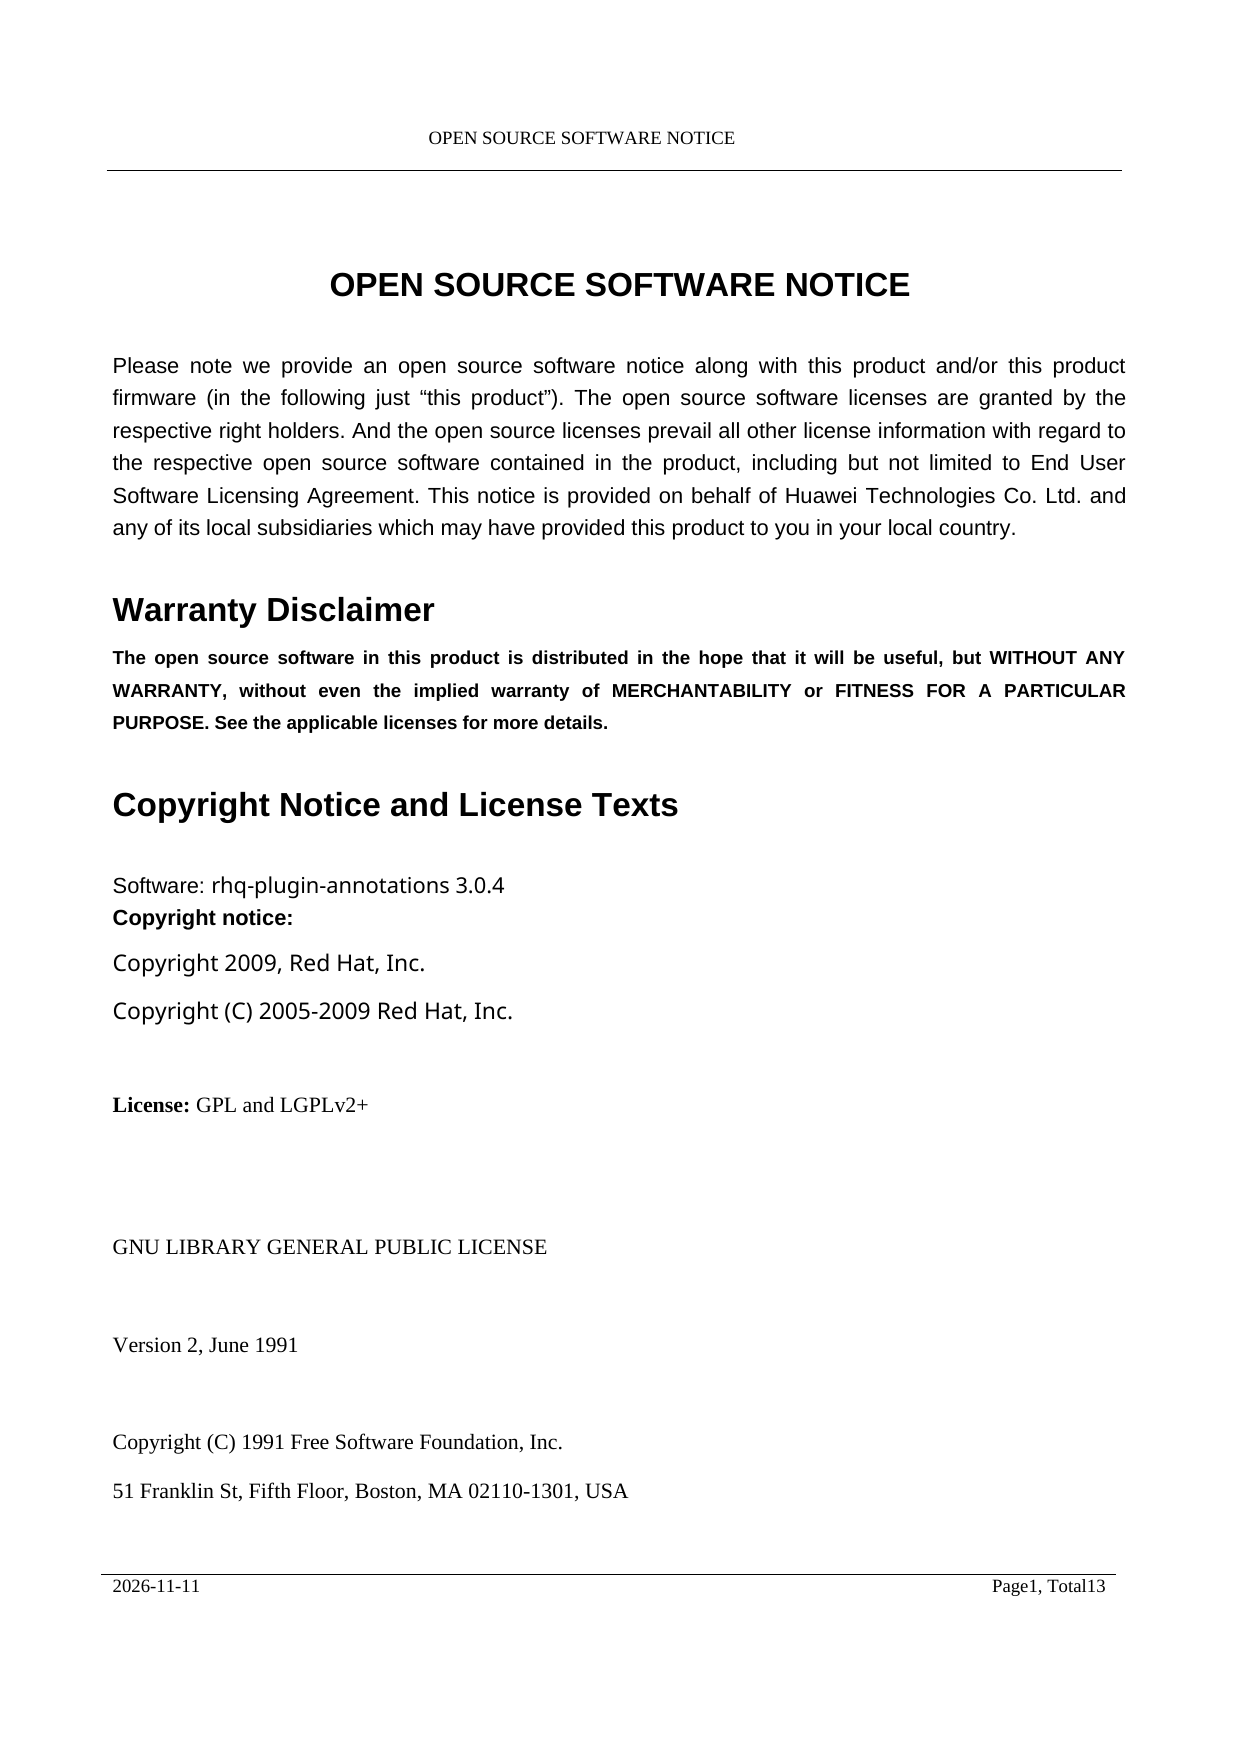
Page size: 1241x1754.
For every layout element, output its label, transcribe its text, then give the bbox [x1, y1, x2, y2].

text Software: rhq-plugin-annotations 3.0.4 [112, 869, 1128, 901]
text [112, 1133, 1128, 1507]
text License: GPL and LGPLv2+ [112, 1088, 1128, 1120]
text Copyright (C) 2005-2009 Red Hat, Inc. [112, 995, 1128, 1027]
text The open source software in this product is distributed in the hope that it will be useful, but WITHOUT ANY WARRANTY, without even the implied warranty of MERCHANTABILITY or FITNESS FOR A PARTICULAR PURPOSE. See the applicable licenses for more details. [112, 641, 1128, 739]
text OPEN SOURCE SOFTWARE NOTICE [112, 251, 1128, 316]
text Copyright notice: [112, 901, 1128, 934]
text Copyright 2009, Red Hat, Inc. [112, 947, 1128, 979]
text Please note we provide an open source software notice along with this product and/or this product firmware (in the following just “this product”). The open source software licenses are granted by the respective right holders. And the open source licenses prevail all other license information with regard to the respective open source software contained in the product, including but not limited to End User Software Licensing Agreement. This notice is provided on behalf of Huawei Technologies Co. Ltd. and any of its local subsidiaries which may have provided this product to you in your local country. [112, 349, 1128, 544]
text Copyright Notice and License Texts [112, 771, 1128, 836]
text Warranty Disclaimer [112, 576, 1128, 641]
